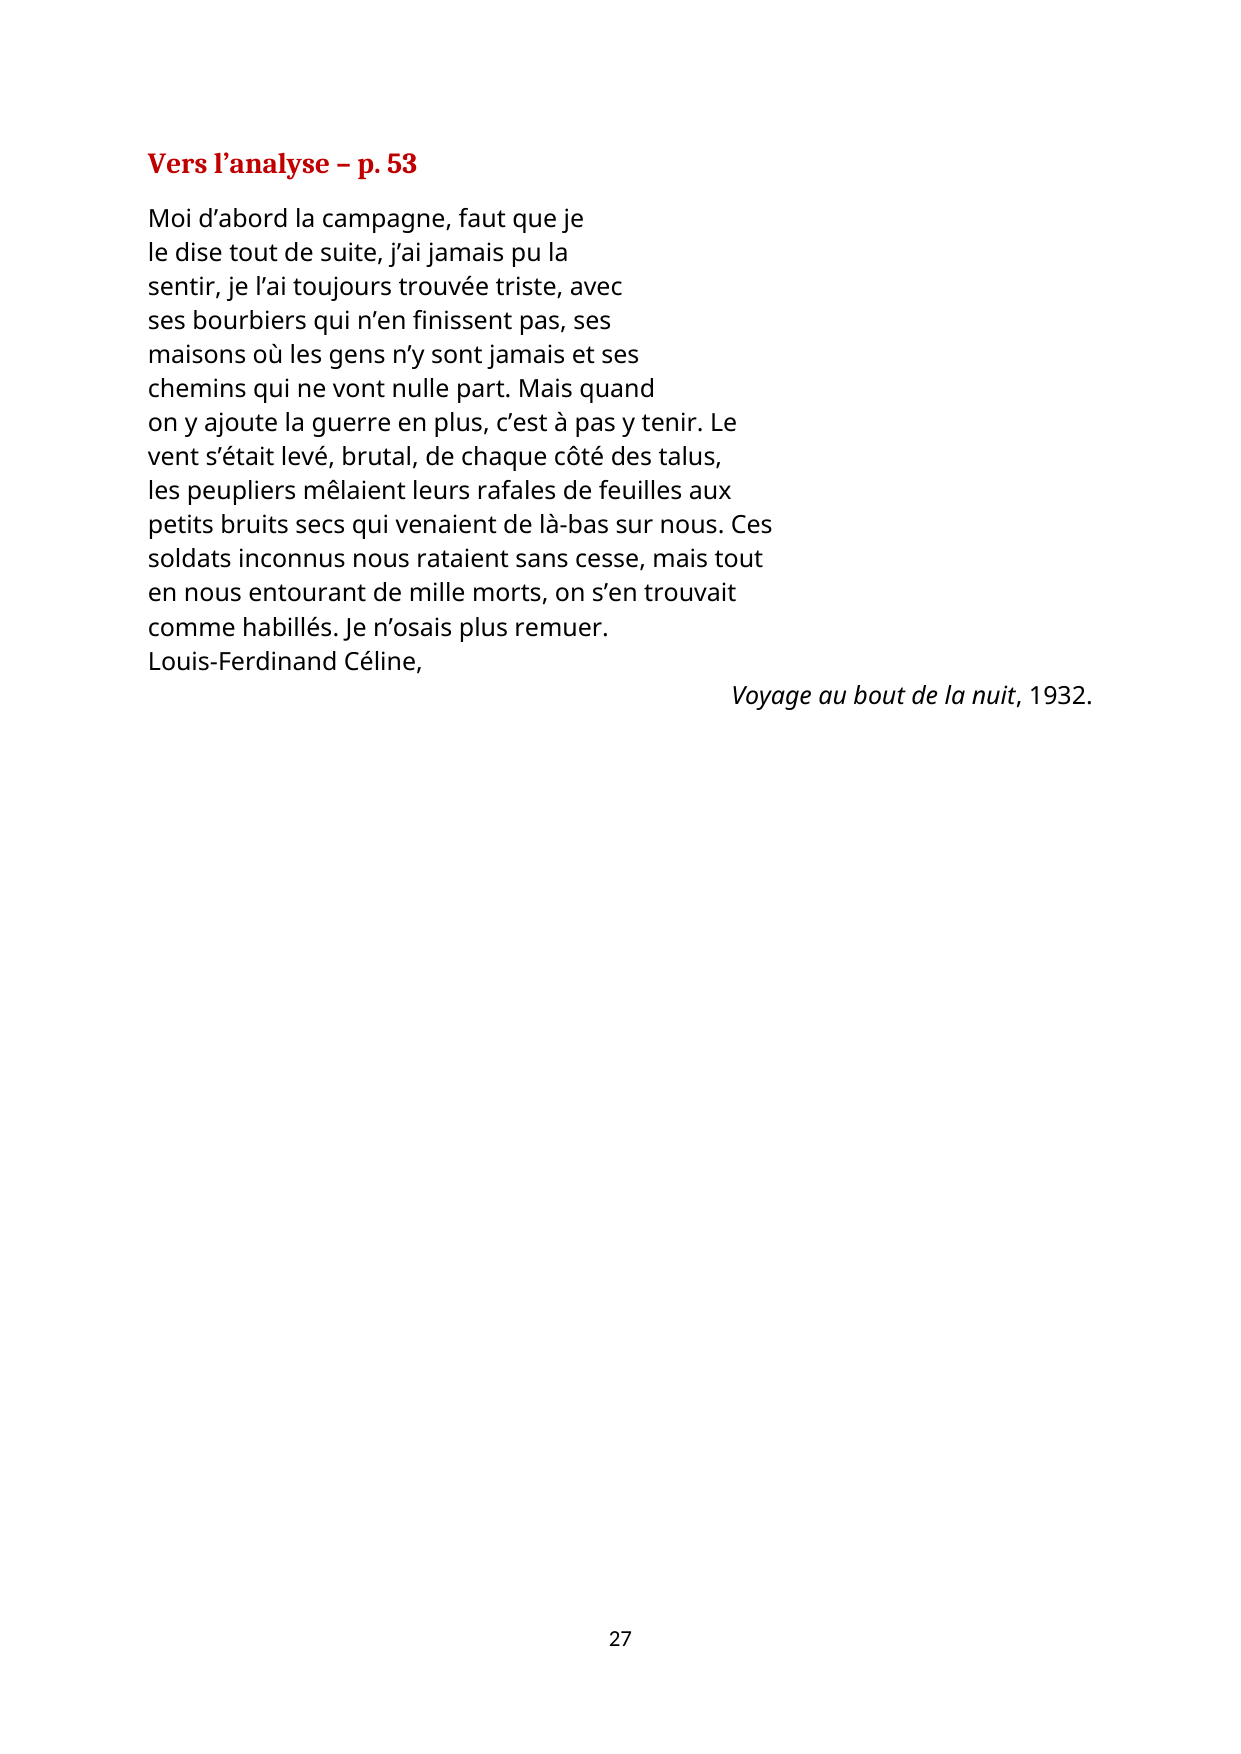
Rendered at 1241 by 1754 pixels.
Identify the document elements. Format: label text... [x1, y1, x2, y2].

text maisons où les gens n’y sont jamais et ses [148, 337, 1093, 371]
text vent s’était levé, brutal, de chaque côté des talus, [148, 439, 1093, 473]
text soldats inconnus nous rataient sans cesse, mais tout [148, 541, 1093, 575]
text le dise tout de suite, j’ai jamais pu la [148, 234, 1093, 268]
text chemins qui ne vont nulle part. Mais quand [148, 371, 1093, 405]
text ses bourbiers qui n’en finissent pas, ses [148, 303, 1093, 337]
text petits bruits secs qui venaient de là-bas sur nous. Ces [148, 507, 1093, 541]
text les peupliers mêlaient leurs rafales de feuilles aux [148, 473, 1093, 507]
text comme habillés. Je n’osais plus remuer. [148, 609, 1093, 643]
text sentir, je l’ai toujours trouvée triste, avec [148, 268, 1093, 303]
text Moi d’abord la campagne, faut que je [148, 200, 1093, 234]
text Vers l’analyse – p. 53 [148, 148, 1093, 181]
text Voyage au bout de la nuit, 1932. [148, 677, 1093, 711]
text on y ajoute la guerre en plus, c’est à pas y tenir. Le [148, 405, 1093, 439]
text Louis-Ferdinand Céline, [148, 643, 1093, 677]
text en nous entourant de mille morts, on s’en trouvait [148, 575, 1093, 609]
